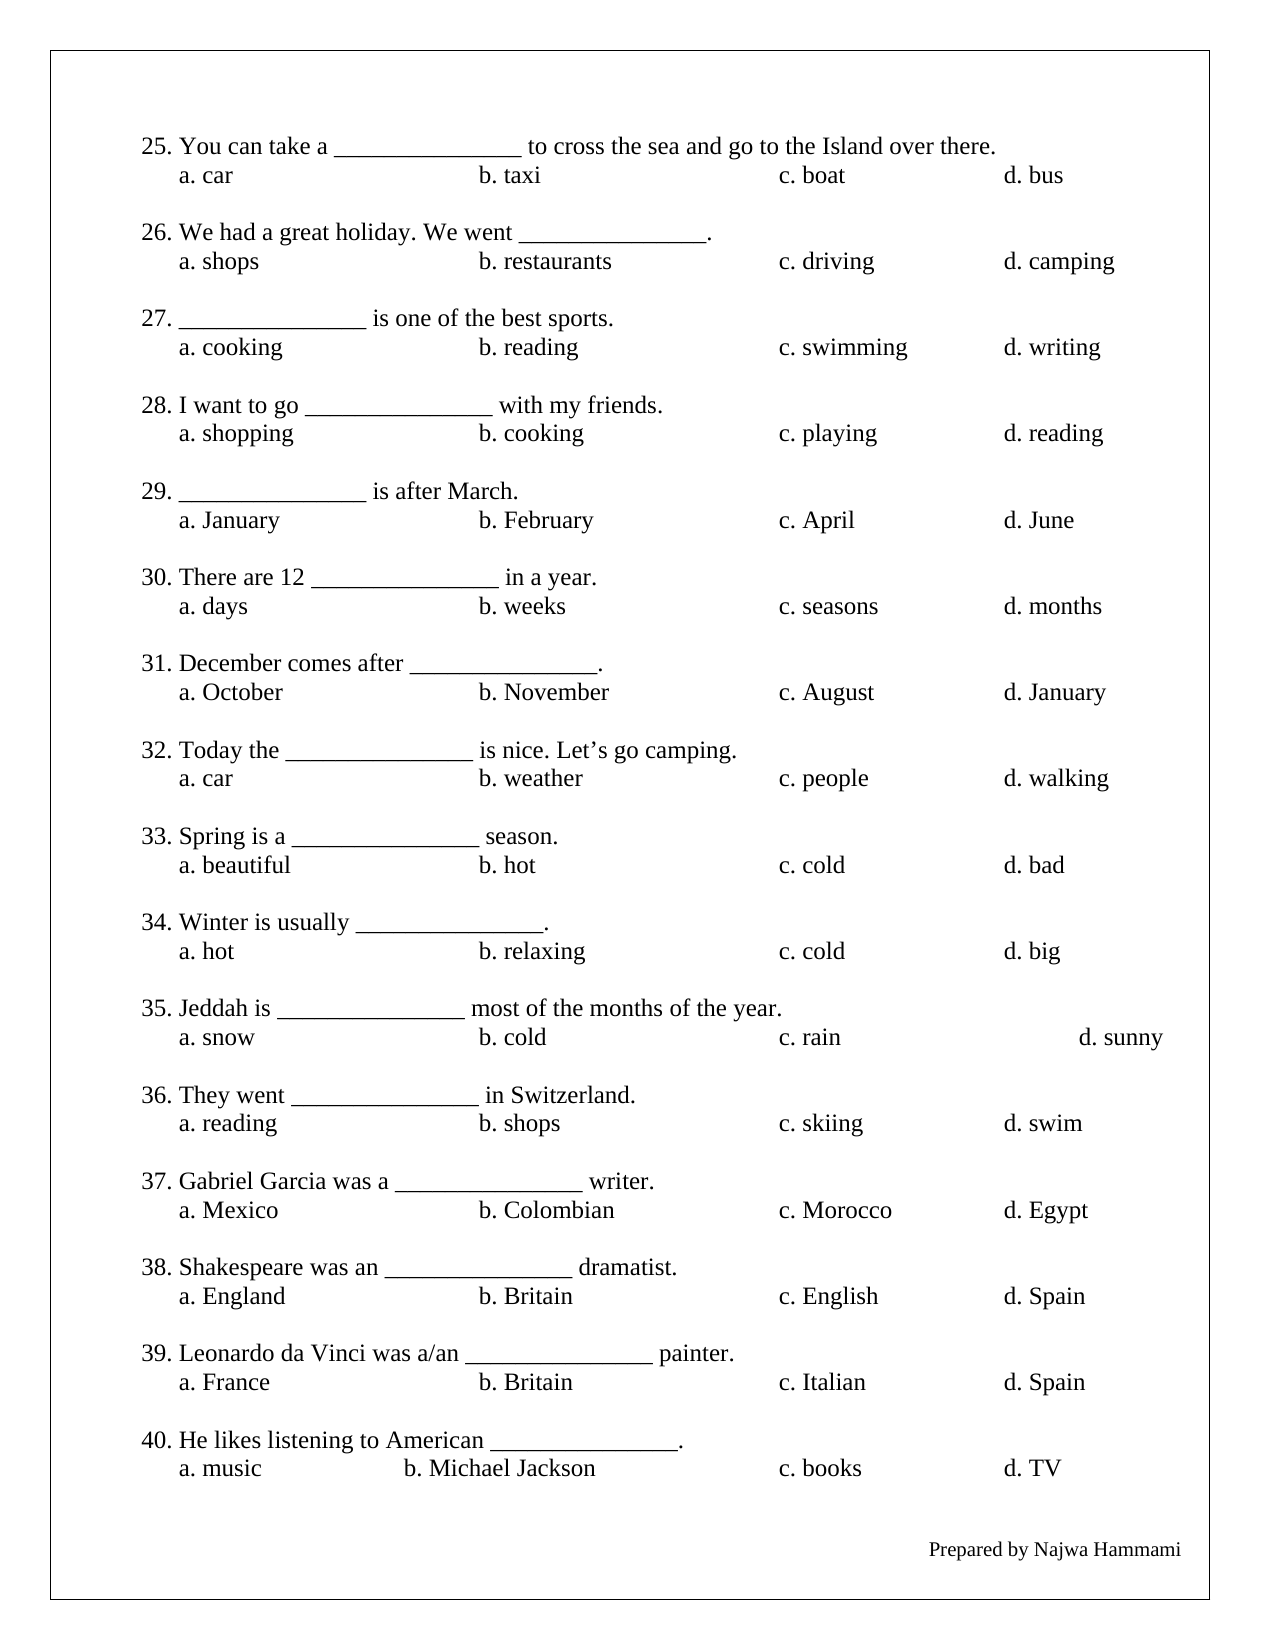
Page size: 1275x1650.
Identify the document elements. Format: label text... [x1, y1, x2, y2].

text a. car b. weather c. people d. walking [141, 763, 1181, 792]
list You can take a _______________ to cross the sea and go to the Island over there. [141, 131, 1181, 160]
list December comes after _______________. [141, 648, 1181, 677]
list We had a great holiday. We went _______________. [141, 217, 1181, 246]
list a. days b. weeks c. seasons d. months [178, 591, 1181, 620]
list There are 12 _______________ in a year. [141, 562, 1181, 591]
list They went _______________ in Switzerland. [141, 1080, 1181, 1108]
list Gabriel Garcia was a _______________ writer. [141, 1166, 1181, 1195]
list a. shops b. restaurants c. driving d. camping [178, 246, 1181, 275]
list a. October b. November c. August d. January [178, 677, 1181, 706]
list a. reading b. shops c. skiing d. swim [178, 1108, 1181, 1137]
list _______________ is after March. [141, 476, 1181, 505]
list Shakespeare was an _______________ dramatist. [141, 1252, 1181, 1281]
list Jeddah is _______________ most of the months of the year. [141, 993, 1181, 1022]
list a. England b. Britain c. English d. Spain [178, 1281, 1181, 1310]
list a. music b. Michael Jackson c. books d. TV [178, 1453, 1181, 1482]
list a. beautiful b. hot c. cold d. bad [178, 850, 1181, 878]
list Spring is a _______________ season. [141, 821, 1181, 850]
list Leonardo da Vinci was a/an _______________ painter. [141, 1338, 1181, 1367]
list a. car b. taxi c. boat d. bus [178, 160, 1181, 188]
list _______________ is one of the best sports. [141, 303, 1181, 332]
list Today the _______________ is nice. Let’s go camping. [141, 735, 1181, 763]
list a. hot b. relaxing c. cold d. big [178, 936, 1181, 965]
list He likes listening to American _______________. [141, 1425, 1181, 1453]
list a. shopping b. cooking c. playing d. reading [178, 418, 1181, 447]
list Winter is usually _______________. [141, 907, 1181, 936]
list a. snow b. cold c. rain d. sunny [178, 1022, 1181, 1051]
list I want to go _______________ with my friends. [141, 390, 1181, 418]
list a. France b. Britain c. Italian d. Spain [178, 1367, 1181, 1396]
list a. Mexico b. Colombian c. Morocco d. Egypt [178, 1195, 1181, 1223]
list a. cooking b. reading c. swimming d. writing [178, 332, 1181, 361]
list a. January b. February c. April d. June [178, 505, 1181, 533]
